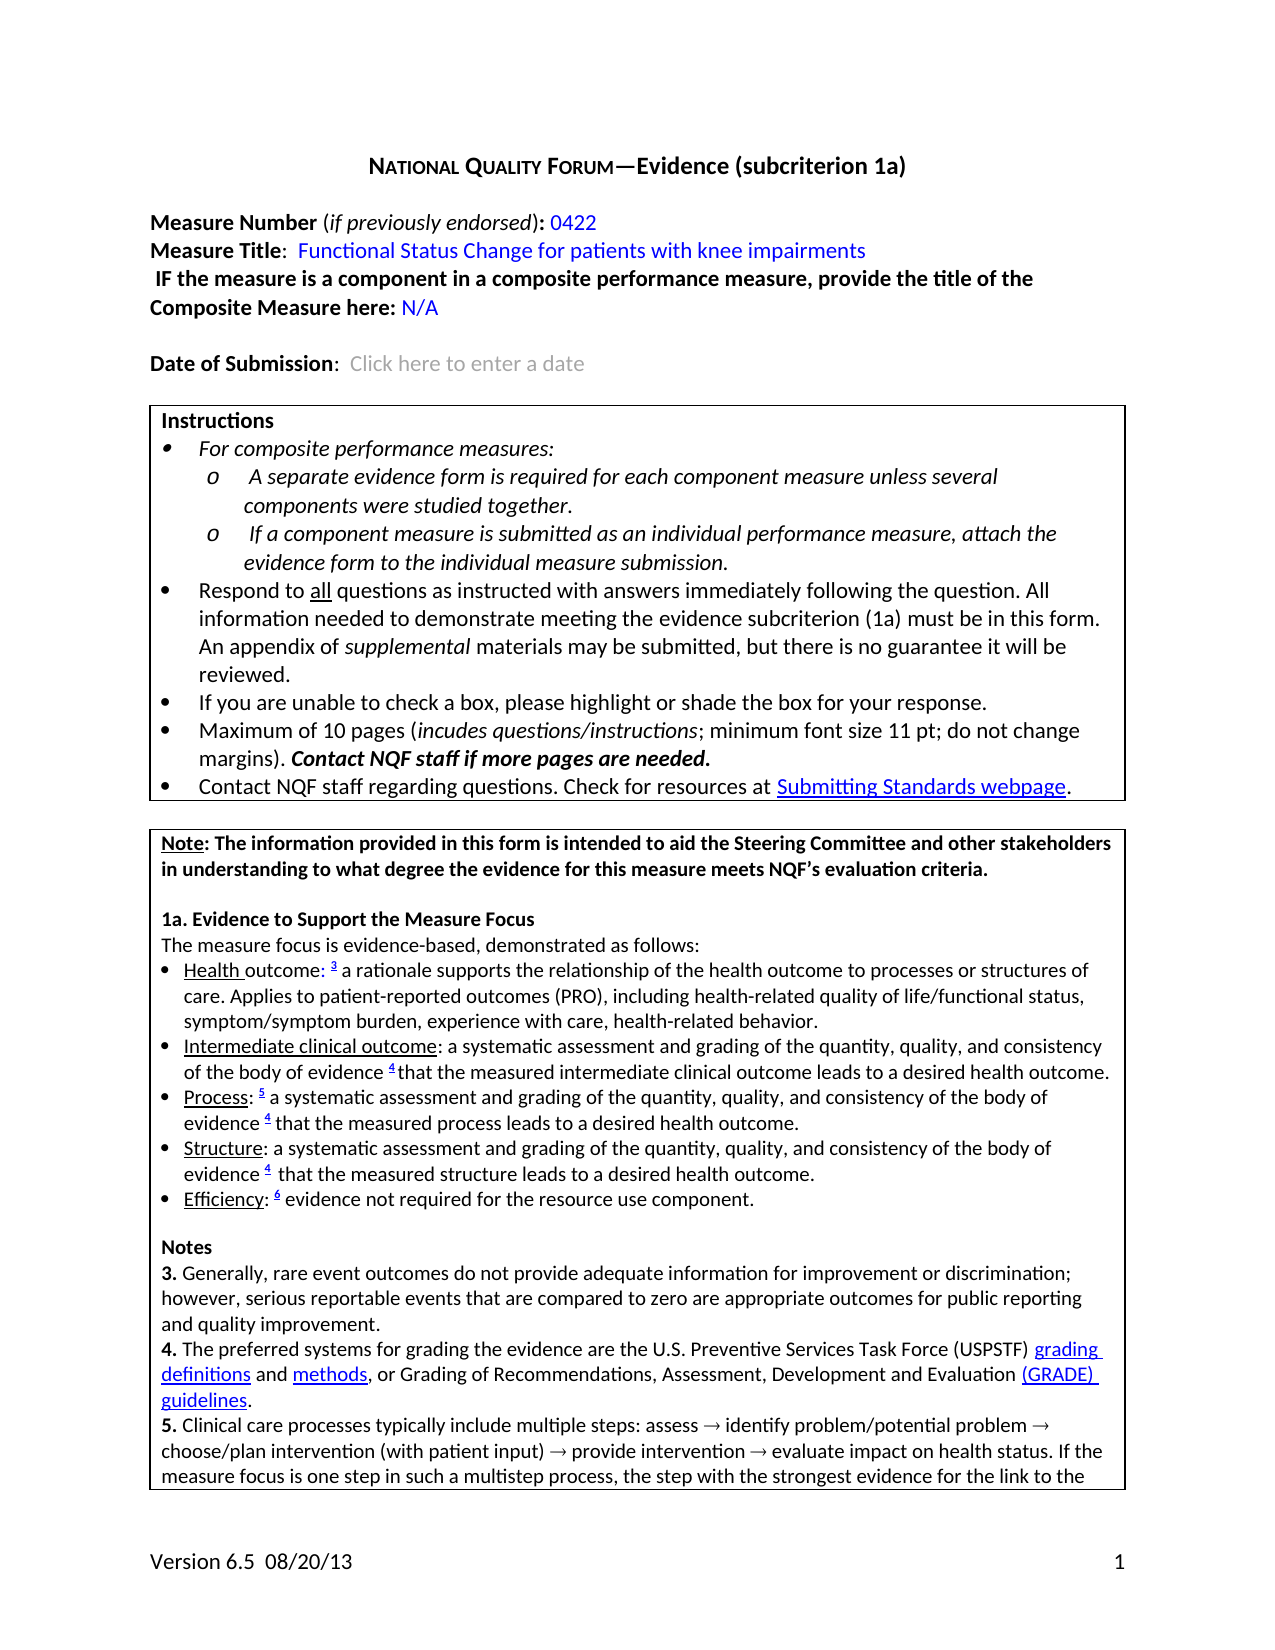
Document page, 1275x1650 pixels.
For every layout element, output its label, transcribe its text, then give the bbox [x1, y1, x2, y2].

text Date of Submission: [150, 349, 1125, 377]
text National Quality Forum—Evidence (subcriterion 1a) [150, 150, 1125, 181]
text Measure Number (if previously endorsed): [150, 208, 1125, 237]
text IF the measure is a component in a composite performance measure, provide the title of the Composite Measure here: [150, 264, 1125, 321]
text Measure Title: [150, 237, 1125, 264]
table_header Instructions For composite performance measures: A separate evidence form is required for each component measure unless several components were studied together. If a component measure is submitted as an individual performance measure, attach the evidence form to the individual measure submission. Respond to all questions as instructed with answers immediately following the question. All information needed to demonstrate meeting the evidence subcriterion (1a) must be in this form. An appendix of supplemental materials may be submitted, but there is no guarantee it will be reviewed. If you are unable to check a box, please highlight or shade the box for your response. Maximum of 10 pages (incudes questions/instructions; minimum font size 11 pt; do not change margins). Contact NQF staff if more pages are needed. Contact NQF staff regarding questions. Check for resources at Submitting Standards webpage. [151, 406, 1124, 800]
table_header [151, 830, 1124, 1489]
